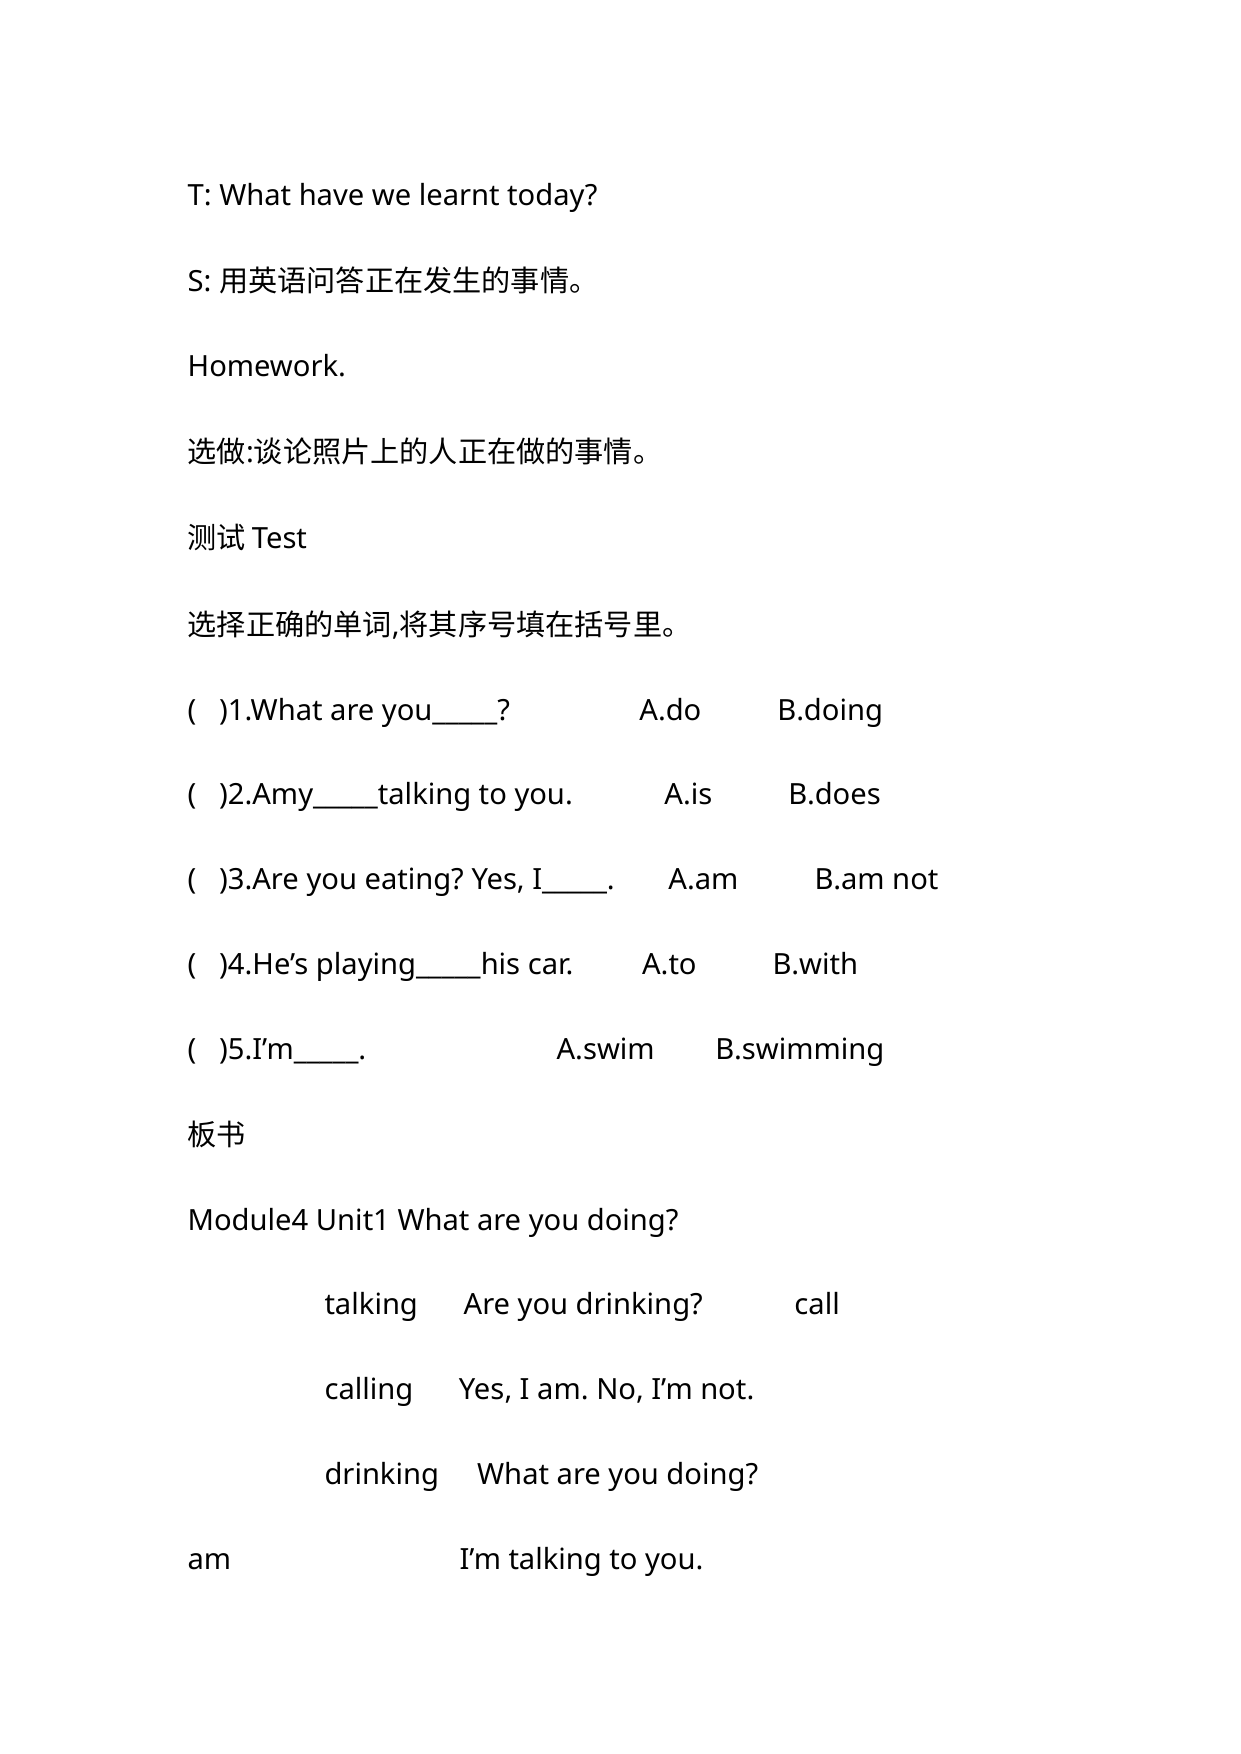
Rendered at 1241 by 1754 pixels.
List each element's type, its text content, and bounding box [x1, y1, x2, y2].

text T: What have we learnt today? [187, 162, 1053, 227]
text ( )2.Amy_____talking to you. A.is B.does [187, 761, 1053, 826]
text 选择正确的单词,将其序号填在括号里。 [187, 590, 1053, 655]
text am I’m talking to you. [187, 1525, 1053, 1590]
text calling Yes, I am. No, I’m not. [187, 1356, 1053, 1421]
text drinking What are you doing? [187, 1441, 1053, 1506]
text 板书 [187, 1100, 1053, 1165]
text ( )4.He’s playing_____his car. A.to B.with [187, 931, 1053, 996]
text ( )1.What are you_____? A.do B.doing [187, 676, 1053, 741]
text 测试Test [187, 504, 1053, 569]
text talking Are you drinking? call [187, 1271, 1053, 1336]
text S: 用英语问答正在发生的事情。 [187, 247, 1053, 312]
text Homework. [187, 333, 1053, 398]
text ( )3.Are you eating? Yes, I_____. A.am B.am not [187, 846, 1053, 911]
text Module4 Unit1 What are you doing? [187, 1186, 1053, 1251]
text 选做:谈论照片上的人正在做的事情。 [187, 418, 1053, 483]
text ( )5.I’m_____. A.swim B.swimming [187, 1015, 1053, 1080]
